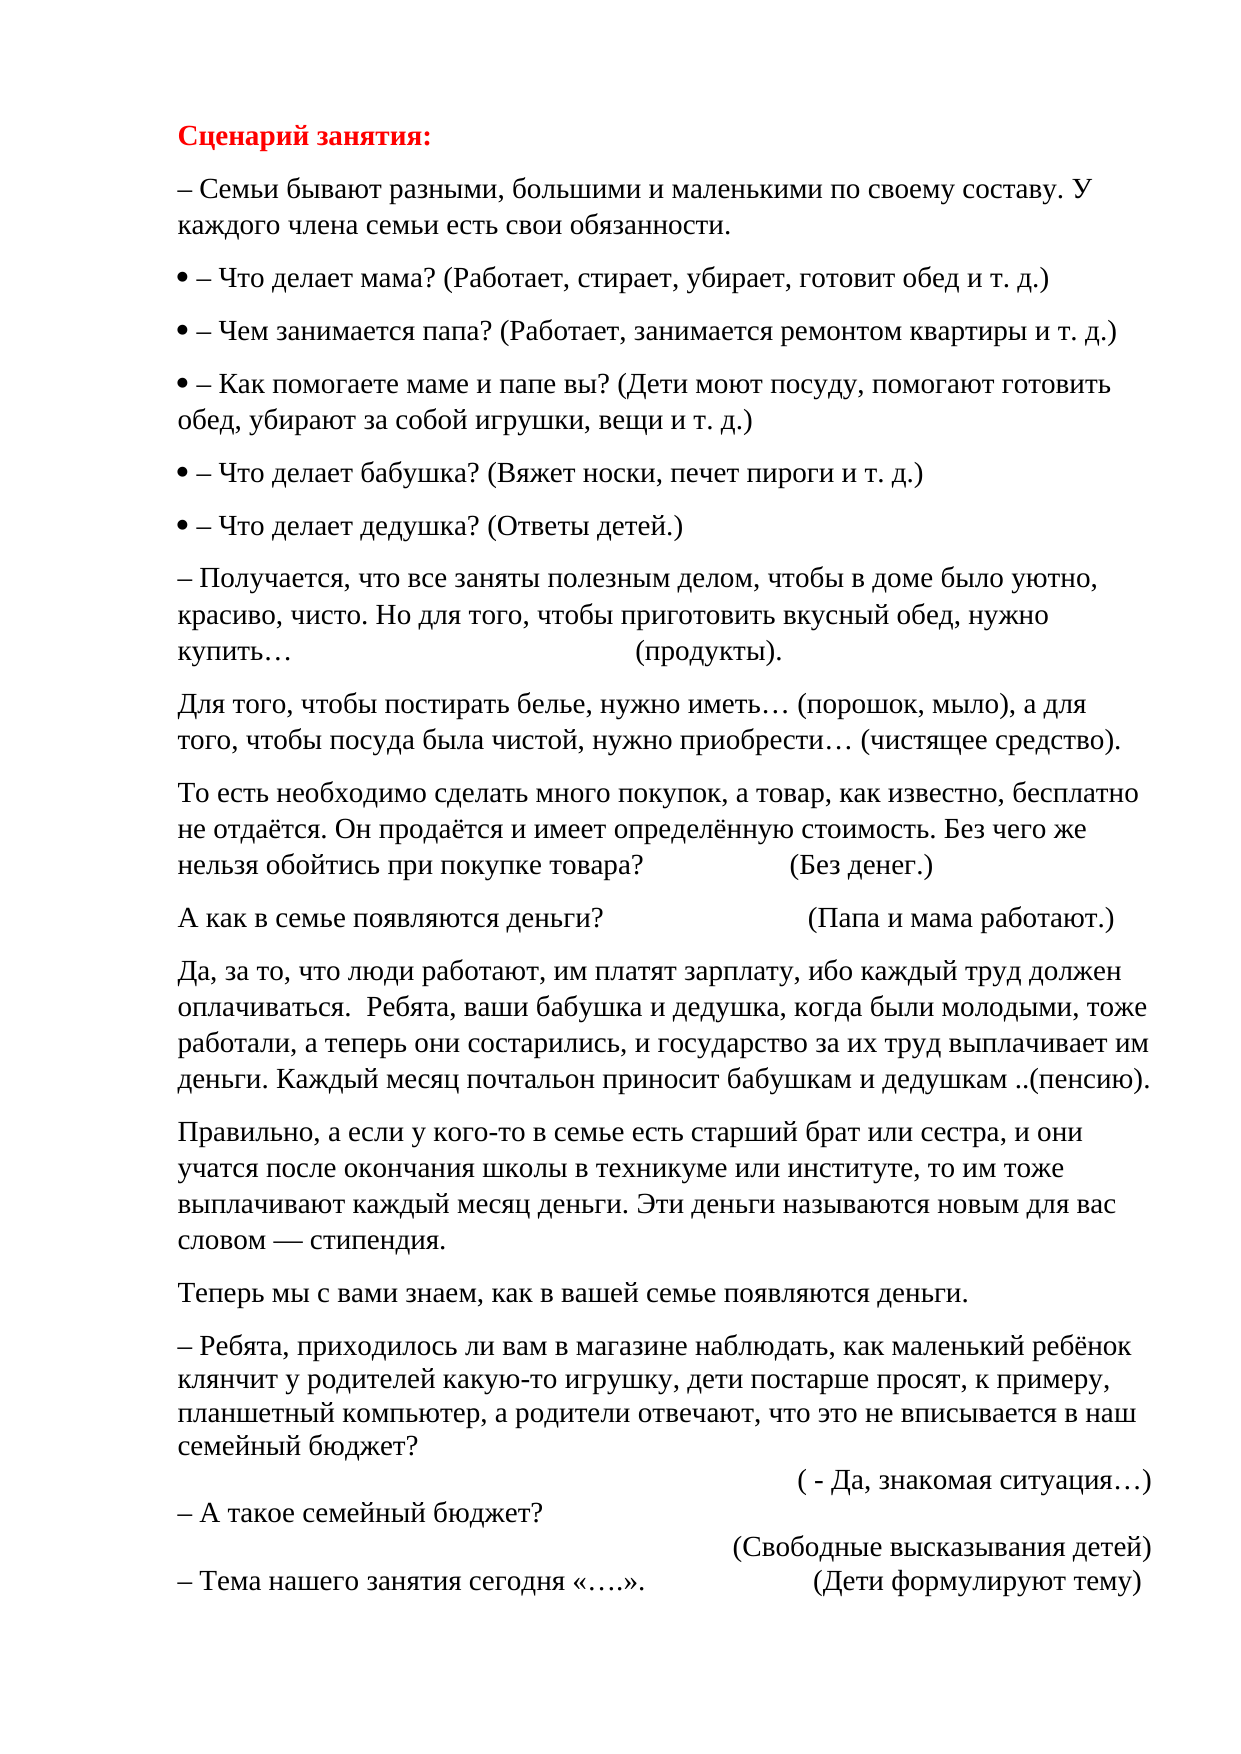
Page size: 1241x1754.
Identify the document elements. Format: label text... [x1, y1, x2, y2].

text – Чем занимается папа? (Работает, занимается ремонтом квартиры и т. д.) [177, 313, 1152, 346]
text (Свободные высказывания детей) [177, 1529, 1152, 1563]
text То есть необходимо сделать много покупок, а товар, как известно, бесплатно не отдаётся. Он продаётся и имеет определённую стоимость. Без чего же нельзя обойтись при покупке товара? (Без денег.) [177, 775, 1152, 881]
text А как в семье появляются деньги? (Папа и мама работают.) [177, 900, 1152, 933]
text – Получается, что все заняты полезным делом, чтобы в доме было уютно, красиво, чисто. Но для того, чтобы приготовить вкусный обед, нужно купить… (продукты). [177, 561, 1152, 666]
text – Как помогаете маме и папе вы? (Дети моют посуду, помогают готовить обед, убирают за собой игрушки, вещи и т. д.) [177, 366, 1152, 436]
text Да, за то, что люди работают, им платят зарплату, ибо каждый труд должен оплачиваться. Ребята, ваши бабушка и дедушка, когда были молодыми, тоже работали, а теперь они состарились, и государство за их труд выплачивает им деньги. Каждый месяц почтальон приносит бабушкам и дедушкам ..(пенсию). [177, 953, 1152, 1094]
text – А такое семейный бюджет? [177, 1496, 1152, 1529]
text ( - Да, знакомая ситуация…) [177, 1462, 1152, 1496]
text – Что делает дедушка? (Ответы детей.) [177, 508, 1152, 541]
text – Что делает мама? (Работает, стирает, убирает, готовит обед и т. д.) [177, 260, 1152, 293]
text – Ребята, приходилось ли вам в магазине наблюдать, как маленький ребёнок клянчит у родителей какую-то игрушку, дети постарше просят, к примеру, планшетный компьютер, а родители отвечают, что это не вписывается в наш семейный бюджет? [177, 1328, 1152, 1462]
text – Семьи бывают разными, большими и маленькими по своему составу. У каждого члена семьи есть свои обязанности. [177, 171, 1152, 241]
text – Тема нашего занятия сегодня «….». (Дети формулируют тему) [177, 1563, 1152, 1596]
text Правильно, а если у кого-то в семье есть старший брат или сестра, и они учатся после окончания школы в техникуме или институте, то им тоже выплачивают каждый месяц деньги. Эти деньги называются новым для вас словом — стипендия. [177, 1114, 1152, 1256]
text Сценарий занятия: [177, 118, 1152, 152]
text Теперь мы с вами знаем, как в вашей семье появляются деньги. [177, 1275, 1152, 1309]
text – Что делает бабушка? (Вяжет носки, печет пироги и т. д.) [177, 455, 1152, 488]
text Для того, чтобы постирать белье, нужно иметь… (порошок, мыло), а для того, чтобы посуда была чистой, нужно приобрести… (чистящее средство). [177, 686, 1152, 755]
